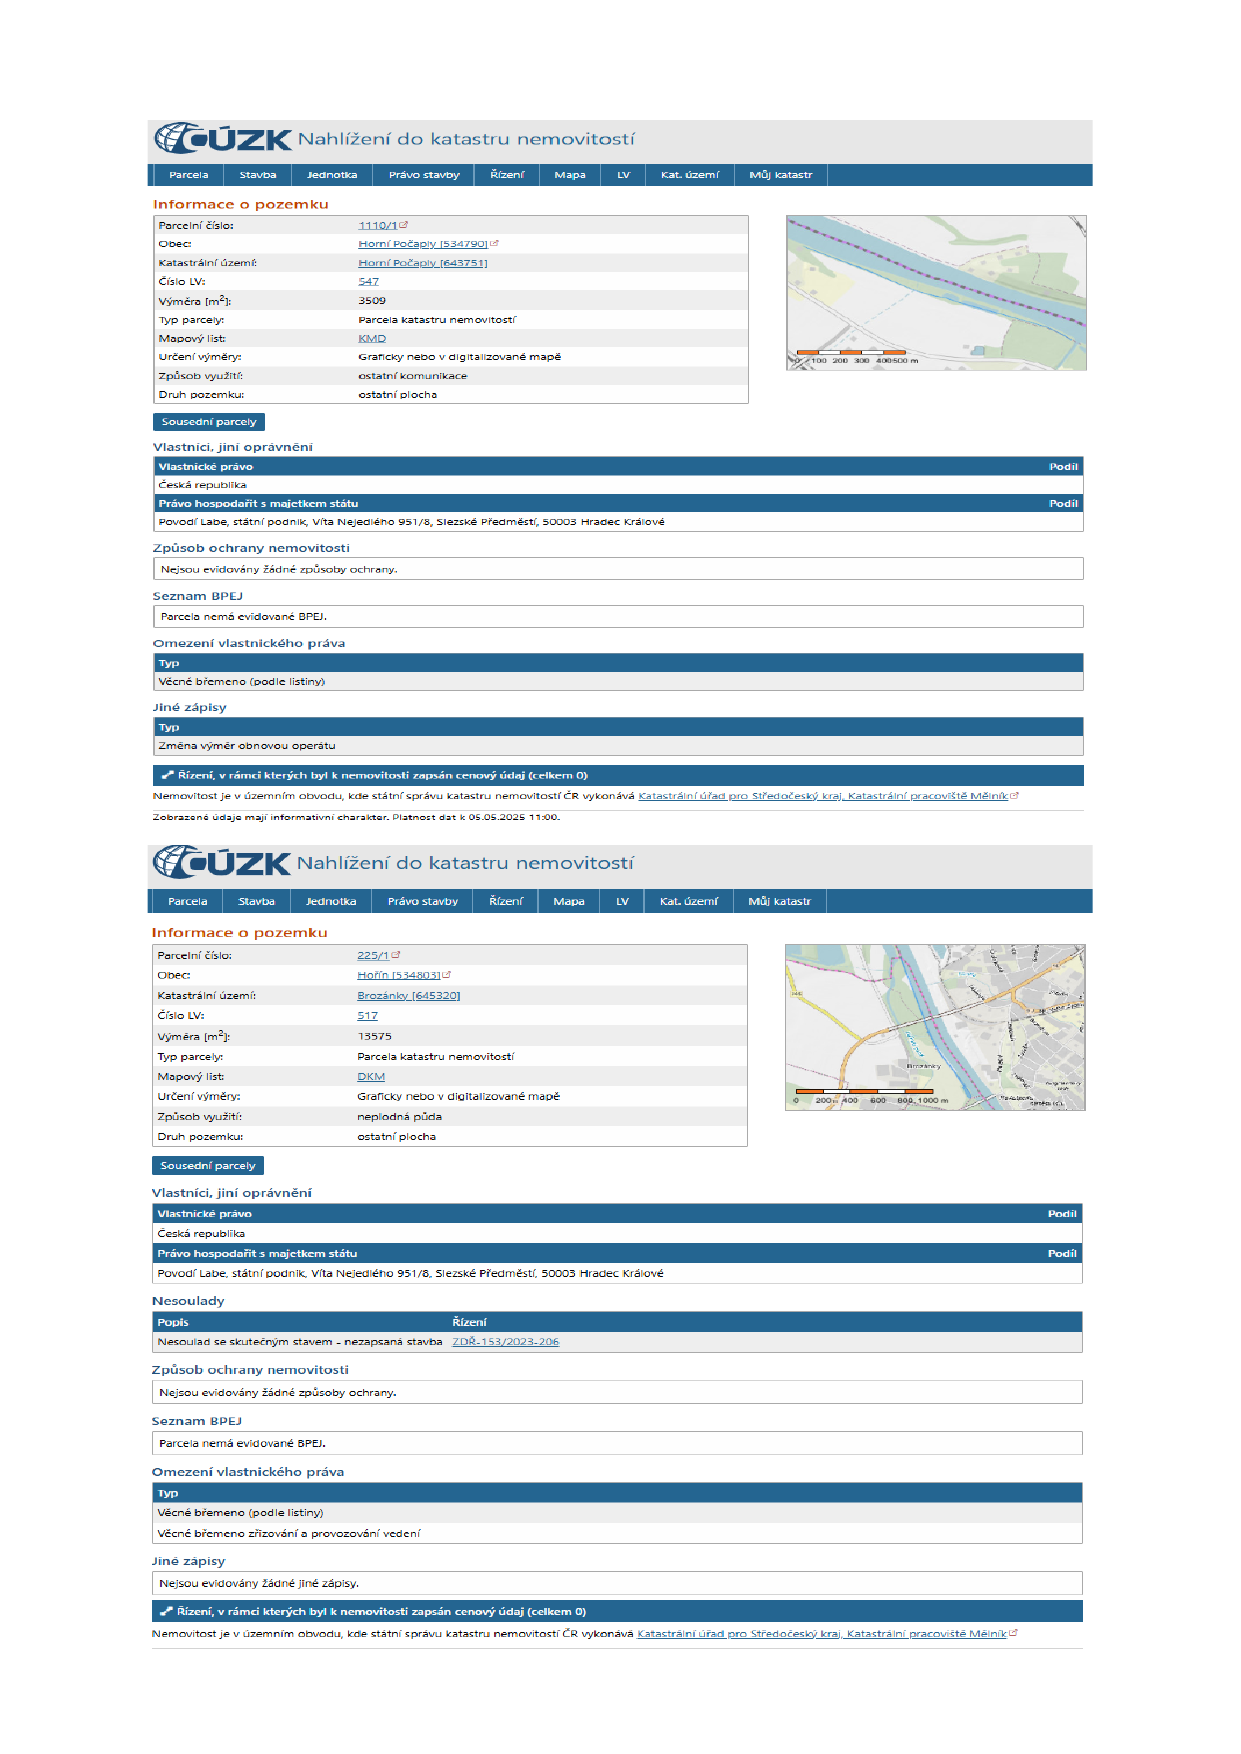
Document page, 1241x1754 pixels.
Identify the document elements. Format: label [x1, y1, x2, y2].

picture [147, 845, 1093, 1649]
picture [147, 120, 1093, 827]
